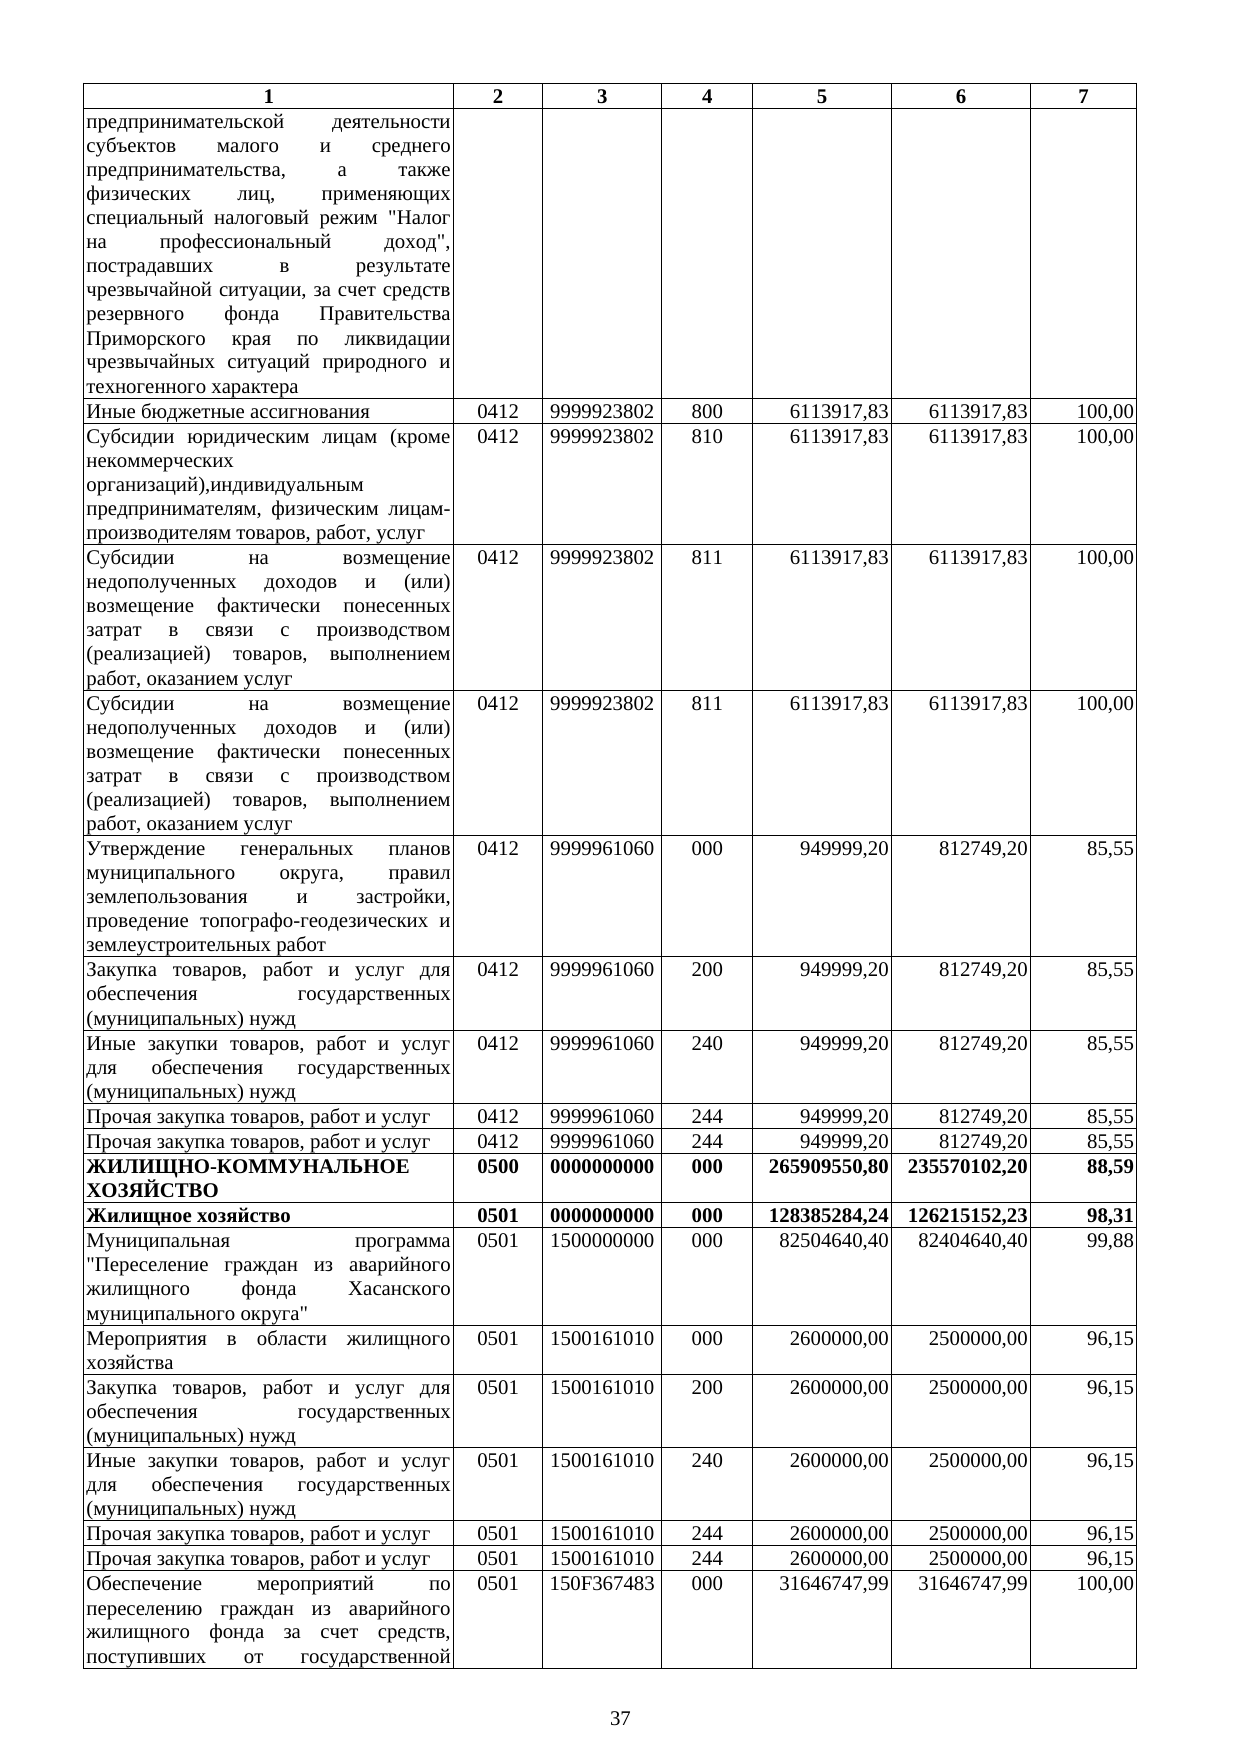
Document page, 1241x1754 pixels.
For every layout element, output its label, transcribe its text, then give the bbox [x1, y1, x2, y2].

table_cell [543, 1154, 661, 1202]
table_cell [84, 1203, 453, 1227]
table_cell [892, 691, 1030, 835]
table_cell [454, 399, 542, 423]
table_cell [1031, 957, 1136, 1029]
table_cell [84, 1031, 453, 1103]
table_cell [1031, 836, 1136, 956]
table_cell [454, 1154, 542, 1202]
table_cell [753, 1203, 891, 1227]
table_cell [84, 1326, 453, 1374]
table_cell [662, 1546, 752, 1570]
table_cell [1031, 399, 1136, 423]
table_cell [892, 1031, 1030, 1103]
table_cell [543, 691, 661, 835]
table_header 3 [543, 84, 661, 108]
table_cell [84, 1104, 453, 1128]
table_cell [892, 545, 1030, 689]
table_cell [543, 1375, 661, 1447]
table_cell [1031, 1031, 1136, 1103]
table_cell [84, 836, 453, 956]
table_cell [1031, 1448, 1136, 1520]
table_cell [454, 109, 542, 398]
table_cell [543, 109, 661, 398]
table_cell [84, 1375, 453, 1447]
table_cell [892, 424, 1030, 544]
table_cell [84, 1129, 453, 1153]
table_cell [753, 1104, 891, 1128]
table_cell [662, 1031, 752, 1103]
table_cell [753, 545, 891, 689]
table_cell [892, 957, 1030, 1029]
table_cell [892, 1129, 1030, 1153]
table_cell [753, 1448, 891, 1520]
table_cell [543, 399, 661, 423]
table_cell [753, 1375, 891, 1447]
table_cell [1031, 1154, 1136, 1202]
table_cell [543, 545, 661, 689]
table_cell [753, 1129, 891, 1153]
table_header 1 [84, 84, 453, 108]
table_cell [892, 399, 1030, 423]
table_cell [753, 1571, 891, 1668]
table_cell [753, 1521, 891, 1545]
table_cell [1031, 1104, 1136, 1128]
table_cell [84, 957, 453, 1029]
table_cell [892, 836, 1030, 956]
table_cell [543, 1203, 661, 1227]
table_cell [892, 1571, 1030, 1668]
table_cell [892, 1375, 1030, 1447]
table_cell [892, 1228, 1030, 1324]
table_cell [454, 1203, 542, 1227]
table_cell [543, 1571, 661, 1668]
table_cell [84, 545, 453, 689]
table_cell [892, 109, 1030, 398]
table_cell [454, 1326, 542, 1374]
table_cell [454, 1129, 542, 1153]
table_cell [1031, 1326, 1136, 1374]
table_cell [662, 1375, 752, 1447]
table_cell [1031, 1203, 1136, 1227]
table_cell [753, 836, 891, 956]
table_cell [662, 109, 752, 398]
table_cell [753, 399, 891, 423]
table_header 2 [454, 84, 542, 108]
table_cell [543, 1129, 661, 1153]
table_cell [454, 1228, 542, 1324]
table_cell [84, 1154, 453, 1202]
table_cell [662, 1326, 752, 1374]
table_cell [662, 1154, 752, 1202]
table_header 4 [662, 84, 752, 108]
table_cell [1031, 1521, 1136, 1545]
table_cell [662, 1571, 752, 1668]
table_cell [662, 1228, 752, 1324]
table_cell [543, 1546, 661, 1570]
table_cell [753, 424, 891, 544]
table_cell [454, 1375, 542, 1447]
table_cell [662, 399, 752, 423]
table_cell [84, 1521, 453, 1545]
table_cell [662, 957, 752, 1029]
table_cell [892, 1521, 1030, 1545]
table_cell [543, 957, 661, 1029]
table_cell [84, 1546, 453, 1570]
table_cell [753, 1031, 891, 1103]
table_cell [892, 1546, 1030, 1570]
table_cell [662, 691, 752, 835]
table_header 7 [1031, 84, 1136, 108]
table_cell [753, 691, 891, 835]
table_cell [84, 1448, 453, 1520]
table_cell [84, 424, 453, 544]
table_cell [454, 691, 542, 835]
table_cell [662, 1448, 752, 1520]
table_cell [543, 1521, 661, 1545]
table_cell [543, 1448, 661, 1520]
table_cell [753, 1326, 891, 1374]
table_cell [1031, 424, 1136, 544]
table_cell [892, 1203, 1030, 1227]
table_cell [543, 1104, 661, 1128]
table_header 6 [892, 84, 1030, 108]
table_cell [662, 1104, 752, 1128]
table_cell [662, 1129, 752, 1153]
table_header 5 [753, 84, 891, 108]
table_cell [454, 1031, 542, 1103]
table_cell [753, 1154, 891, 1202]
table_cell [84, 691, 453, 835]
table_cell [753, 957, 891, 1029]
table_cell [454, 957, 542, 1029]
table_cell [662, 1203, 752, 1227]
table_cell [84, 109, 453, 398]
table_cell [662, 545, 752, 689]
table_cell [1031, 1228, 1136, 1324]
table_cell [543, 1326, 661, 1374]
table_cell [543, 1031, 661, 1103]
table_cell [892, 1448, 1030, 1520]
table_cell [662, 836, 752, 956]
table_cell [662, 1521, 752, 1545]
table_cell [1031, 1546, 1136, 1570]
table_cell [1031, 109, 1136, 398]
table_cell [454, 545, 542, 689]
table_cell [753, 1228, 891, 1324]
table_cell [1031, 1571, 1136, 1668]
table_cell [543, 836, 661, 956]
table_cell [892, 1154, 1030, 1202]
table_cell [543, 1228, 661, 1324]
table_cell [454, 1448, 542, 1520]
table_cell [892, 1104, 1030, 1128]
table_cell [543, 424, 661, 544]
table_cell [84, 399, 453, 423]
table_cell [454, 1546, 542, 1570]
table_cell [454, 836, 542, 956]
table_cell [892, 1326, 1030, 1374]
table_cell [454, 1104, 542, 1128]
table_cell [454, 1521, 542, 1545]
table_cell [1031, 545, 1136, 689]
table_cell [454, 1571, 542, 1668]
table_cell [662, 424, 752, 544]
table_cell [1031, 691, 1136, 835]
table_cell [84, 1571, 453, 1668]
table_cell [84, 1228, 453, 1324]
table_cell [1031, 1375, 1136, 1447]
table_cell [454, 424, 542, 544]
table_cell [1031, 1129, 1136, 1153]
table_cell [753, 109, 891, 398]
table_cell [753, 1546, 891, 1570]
